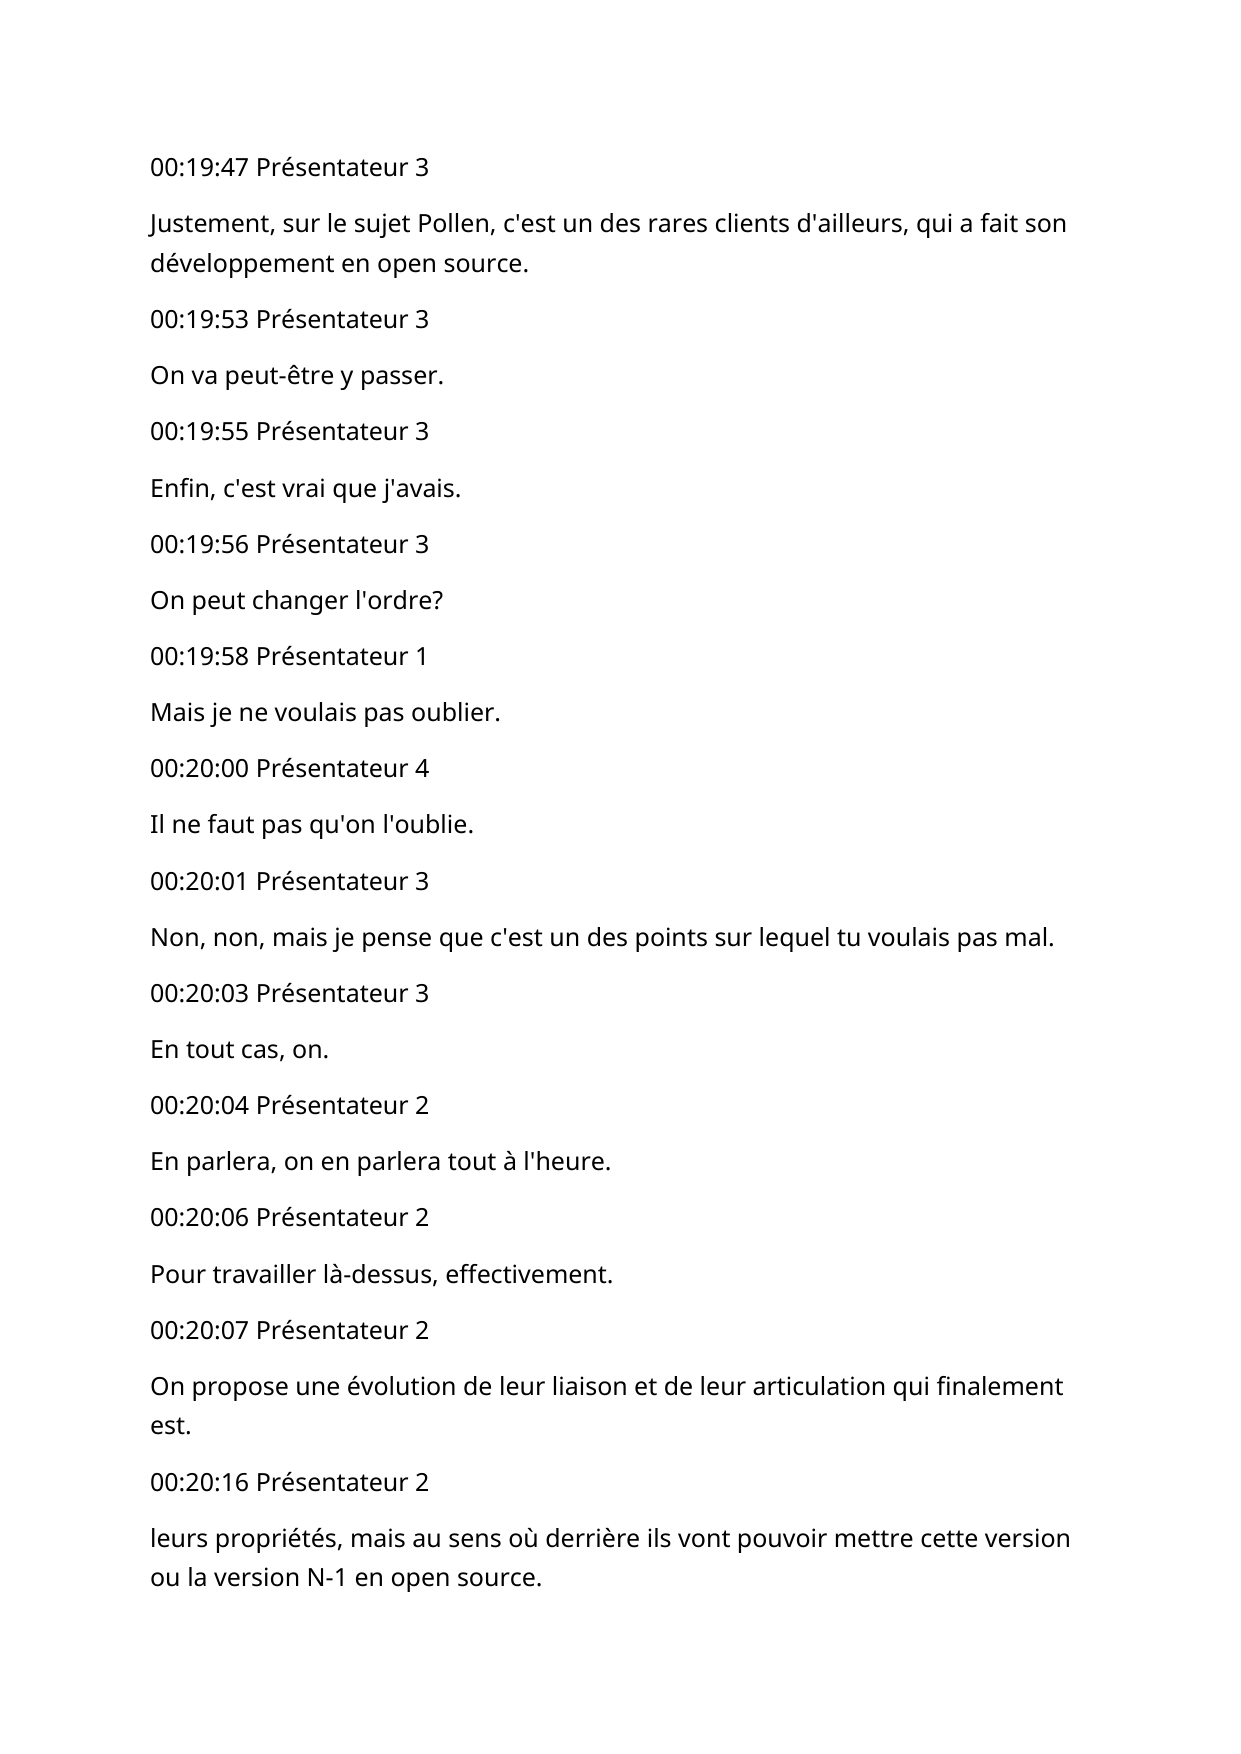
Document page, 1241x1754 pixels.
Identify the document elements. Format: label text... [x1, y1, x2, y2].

text On propose une évolution de leur liaison et de leur articulation qui finalement est. [150, 1368, 1090, 1442]
text Il ne faut pas qu'on l'oublie. [150, 807, 1090, 841]
text On va peut-être y passer. [150, 358, 1090, 392]
text 00:19:58 Présentateur 1 [150, 639, 1090, 673]
text leurs propriétés, mais au sens où derrière ils vont pouvoir mettre cette version ou la version N-1 en open source. [150, 1520, 1090, 1594]
text Non, non, mais je pense que c'est un des points sur lequel tu voulais pas mal. [150, 919, 1090, 953]
text Justement, sur le sujet Pollen, c'est un des rares clients d'ailleurs, qui a fait son développement en open source. [150, 206, 1090, 280]
text 00:20:07 Présentateur 2 [150, 1312, 1090, 1346]
text Enfin, c'est vrai que j'avais. [150, 470, 1090, 504]
text 00:20:04 Présentateur 2 [150, 1088, 1090, 1122]
text En parlera, on en parlera tout à l'heure. [150, 1144, 1090, 1178]
text 00:19:55 Présentateur 3 [150, 414, 1090, 448]
text 00:20:16 Présentateur 2 [150, 1464, 1090, 1498]
text Mais je ne voulais pas oublier. [150, 695, 1090, 729]
text 00:20:00 Présentateur 4 [150, 751, 1090, 785]
text 00:19:47 Présentateur 3 [150, 150, 1090, 184]
text En tout cas, on. [150, 1032, 1090, 1066]
text 00:20:06 Présentateur 2 [150, 1200, 1090, 1234]
text 00:19:56 Présentateur 3 [150, 526, 1090, 560]
text 00:20:01 Présentateur 3 [150, 863, 1090, 897]
text On peut changer l'ordre? [150, 582, 1090, 617]
text 00:20:03 Présentateur 3 [150, 976, 1090, 1009]
text 00:19:53 Présentateur 3 [150, 302, 1090, 336]
text Pour travailler là-dessus, effectivement. [150, 1256, 1090, 1290]
